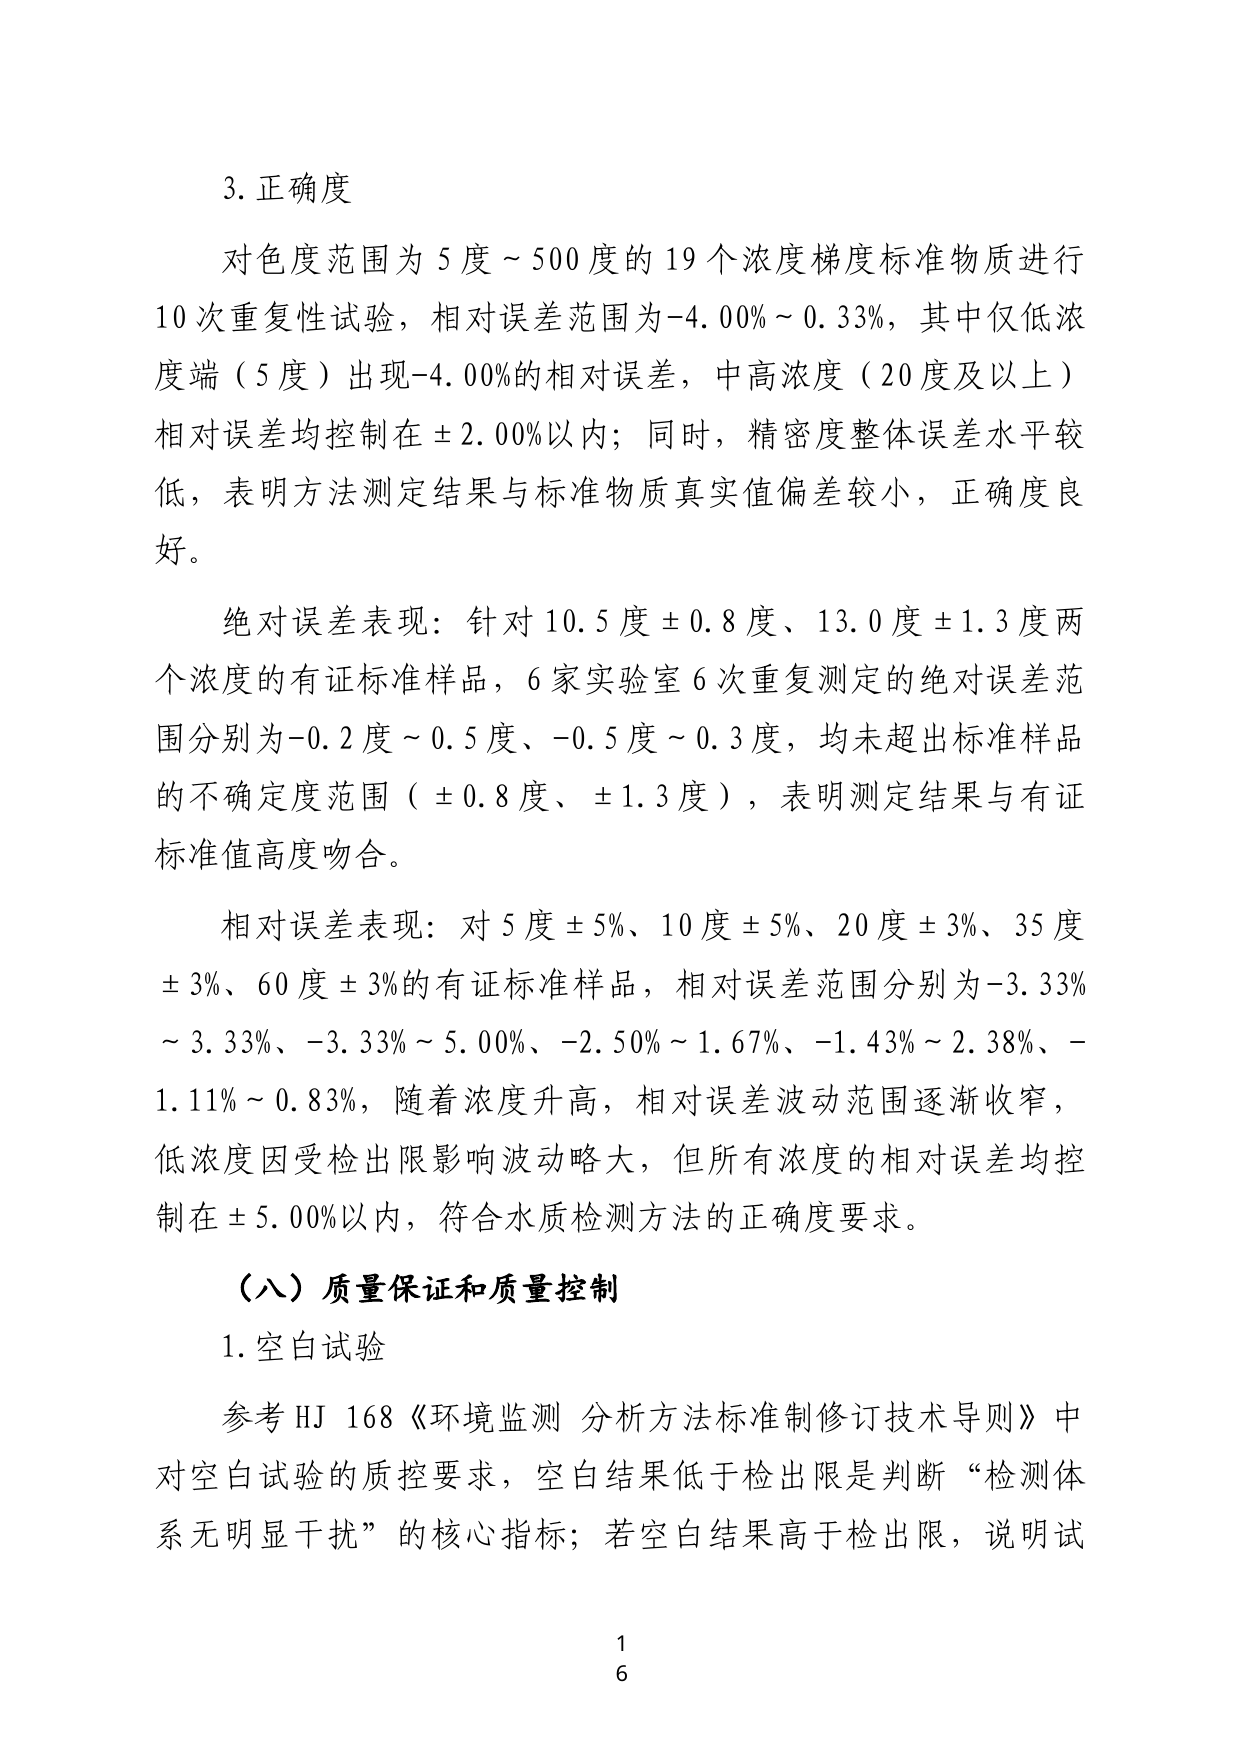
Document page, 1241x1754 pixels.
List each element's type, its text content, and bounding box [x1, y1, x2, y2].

text 绝对误差表现：针对10.5度±0.8度、13.0度±1.3度两个浓度的有证标准样品，6家实验室6次重复测定的绝对误差范围分别为-0.2度～0.5度、-0.5度～0.3度，均未超出标准样品的不确定度范围（±0.8度、±1.3度），表明测定结果与有证标准值高度吻合。 [153, 587, 1087, 878]
text 3.正确度 [153, 153, 1087, 212]
text 相对误差表现：对5度±5%、10度±5%、20度±3%、35度±3%、60度±3%的有证标准样品，相对误差范围分别为-3.33%～3.33%、-3.33%～5.00%、-2.50%～1.67%、-1.43%～2.38%、-1.11%～0.83%，随着浓度升高，相对误差波动范围逐渐收窄，低浓度因受检出限影响波动略大，但所有浓度的相对误差均控制在±5.00%以内，符合水质检测方法的正确度要求。 [153, 891, 1087, 1241]
text 对色度范围为5度～500度的19个浓度梯度标准物质进行10次重复性试验，相对误差范围为-4.00%～0.33%，其中仅低浓度端（5度）出现-4.00%的相对误差，中高浓度（20度及以上）相对误差均控制在±2.00%以内；同时，精密度整体误差水平较低，表明方法测定结果与标准物质真实值偏差较小，正确度良好。 [153, 224, 1087, 574]
text 1.空白试验 [153, 1312, 1087, 1370]
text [153, 1383, 1087, 1558]
text （八）质量保证和质量控制 [153, 1253, 1087, 1312]
